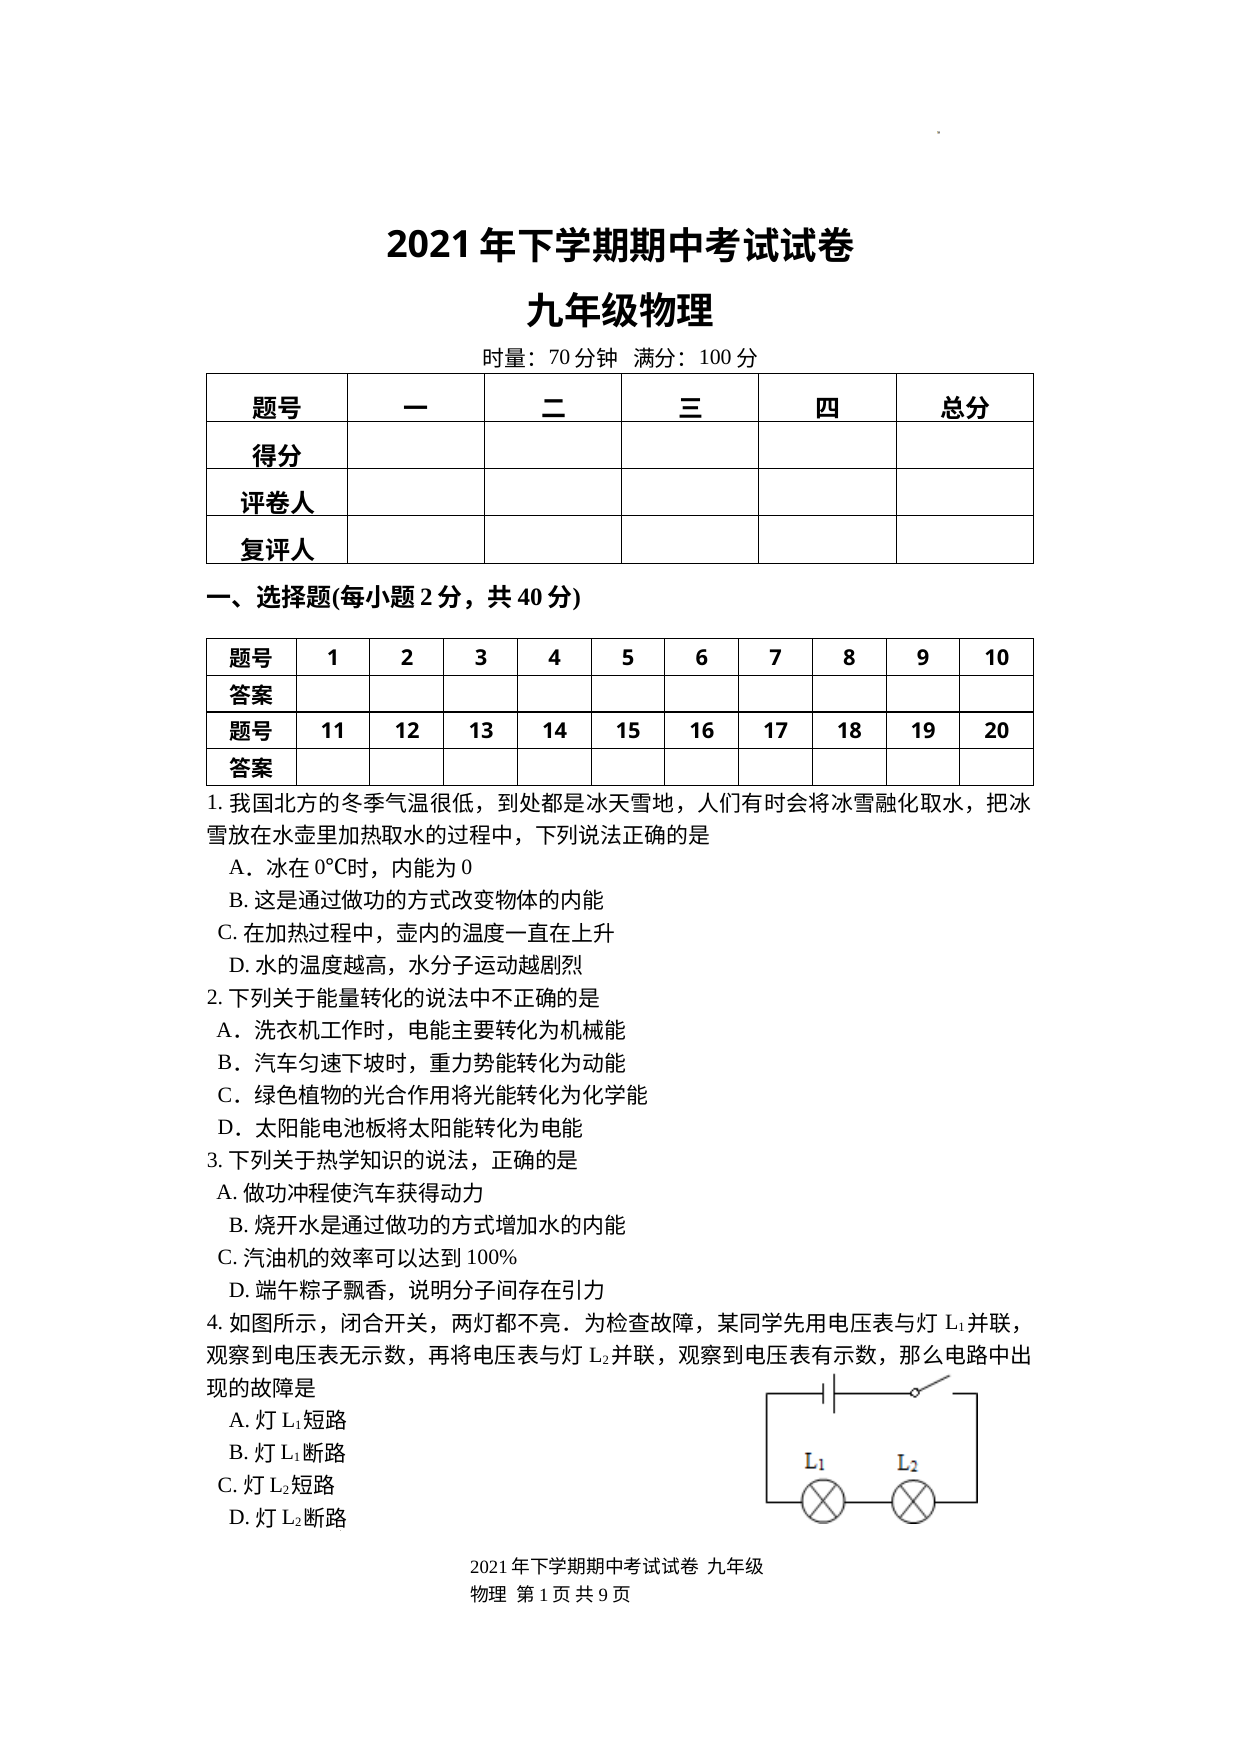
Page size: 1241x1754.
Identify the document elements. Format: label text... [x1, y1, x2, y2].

table_cell [813, 676, 886, 711]
table_header 题号 [207, 374, 347, 421]
table_cell [665, 676, 738, 711]
table_cell [518, 749, 591, 784]
table_cell [348, 469, 484, 515]
table_header 题号 [207, 639, 296, 675]
text 2. 下列关于能量转化的说法中不正确的是 [207, 981, 1033, 1013]
table_cell [592, 749, 664, 784]
table_cell [665, 749, 738, 784]
table_cell 答案 [207, 676, 296, 711]
table_cell 14 [518, 713, 591, 748]
text A．洗衣机工作时，电能主要转化为机械能 [207, 1013, 1033, 1046]
table_cell [518, 676, 591, 711]
table_cell 17 [739, 713, 812, 748]
text A. 做功冲程使汽车获得动力 [207, 1176, 1033, 1208]
table_cell 20 [960, 713, 1033, 748]
text 2021年下学期期中考试试卷 [207, 211, 1033, 276]
text A. 灯L1短路 [207, 1403, 1033, 1436]
table_cell [759, 516, 896, 562]
table_header 9 [887, 639, 959, 675]
text 一、选择题(每小题2分，共40分) [207, 564, 1033, 628]
table_cell 12 [370, 713, 443, 748]
text C. 汽油机的效率可以达到100% [207, 1241, 1033, 1273]
table_cell [960, 749, 1033, 784]
table_cell 评卷人 [207, 469, 347, 515]
table_cell 答案 [207, 749, 296, 784]
table_header 4 [518, 639, 591, 675]
text 4. 如图所示，闭合开关，两灯都不亮．为检查故障，某同学先用电压表与灯L1并联，观察到电压表无示数，再将电压表与灯L2并联，观察到电压表有示数，那么电路中出现的故障是 [207, 1306, 1033, 1403]
table_cell [297, 749, 369, 784]
table_cell [622, 422, 758, 468]
table_cell 题号 [207, 713, 296, 748]
table_header 3 [444, 639, 517, 675]
table_cell [813, 749, 886, 784]
text C. 在加热过程中，壶内的温度一直在上升 [207, 916, 1033, 948]
table_cell [897, 516, 1033, 562]
table_cell [297, 676, 369, 711]
text 时量：70分钟 满分：100分 [207, 341, 1033, 373]
table_cell [485, 469, 621, 515]
list A．冰在0℃时，内能为0 [207, 851, 1033, 883]
text 1. 我国北方的冬季气温很低，到处都是冰天雪地，人们有时会将冰雪融化取水，把冰雪放在水壶里加热取水的过程中，下列说法正确的是 [207, 786, 1033, 851]
table_cell [739, 749, 812, 784]
table_header 三 [622, 374, 758, 421]
table_cell 19 [887, 713, 959, 748]
table_header 7 [739, 639, 812, 675]
table_cell [485, 422, 621, 468]
table_cell 18 [813, 713, 886, 748]
table_cell [622, 516, 758, 562]
table_cell [739, 676, 812, 711]
table_cell 得分 [207, 422, 347, 468]
table_header 1 [297, 639, 369, 675]
table_cell [348, 422, 484, 468]
text B. 灯L1断路 [207, 1436, 1033, 1468]
table_cell [444, 676, 517, 711]
text B. 烧开水是通过做功的方式增加水的内能 [207, 1208, 1033, 1241]
list B. 这是通过做功的方式改变物体的内能 [207, 883, 1033, 916]
table_header 5 [592, 639, 664, 675]
table_cell [897, 469, 1033, 515]
text 3. 下列关于热学知识的说法，正确的是 [207, 1143, 1033, 1176]
text B．汽车匀速下坡时，重力势能转化为动能 [207, 1046, 1033, 1078]
table_header 2 [370, 639, 443, 675]
table_cell 16 [665, 713, 738, 748]
table_header 8 [813, 639, 886, 675]
table_header 四 [759, 374, 896, 421]
table_cell [887, 749, 959, 784]
table_cell [348, 516, 484, 562]
table_cell [759, 422, 896, 468]
text C. 灯L2短路 [207, 1468, 1033, 1501]
table_cell [485, 516, 621, 562]
table_cell [370, 749, 443, 784]
text D. 灯L2断路 [207, 1501, 1033, 1533]
table_cell 复评人 [207, 516, 347, 562]
table_cell [370, 676, 443, 711]
table_cell [960, 676, 1033, 711]
table_cell 13 [444, 713, 517, 748]
table_header 一 [348, 374, 484, 421]
text D. 端午粽子飘香，说明分子间存在引力 [207, 1273, 1033, 1306]
table_cell [887, 676, 959, 711]
table_cell 11 [297, 713, 369, 748]
table_cell 15 [592, 713, 664, 748]
text D. 水的温度越高，水分子运动越剧烈 [207, 948, 1033, 981]
table_header 二 [485, 374, 621, 421]
table_cell [897, 422, 1033, 468]
table_cell [622, 469, 758, 515]
text D．太阳能电池板将太阳能转化为电能 [207, 1111, 1033, 1143]
table_cell [592, 676, 664, 711]
text C．绿色植物的光合作用将光能转化为化学能 [207, 1078, 1033, 1111]
table_header 总分 [897, 374, 1033, 421]
table_cell [759, 469, 896, 515]
table_header 10 [960, 639, 1033, 675]
table_header 6 [665, 639, 738, 675]
text 九年级物理 [207, 276, 1033, 341]
table_cell [444, 749, 517, 784]
